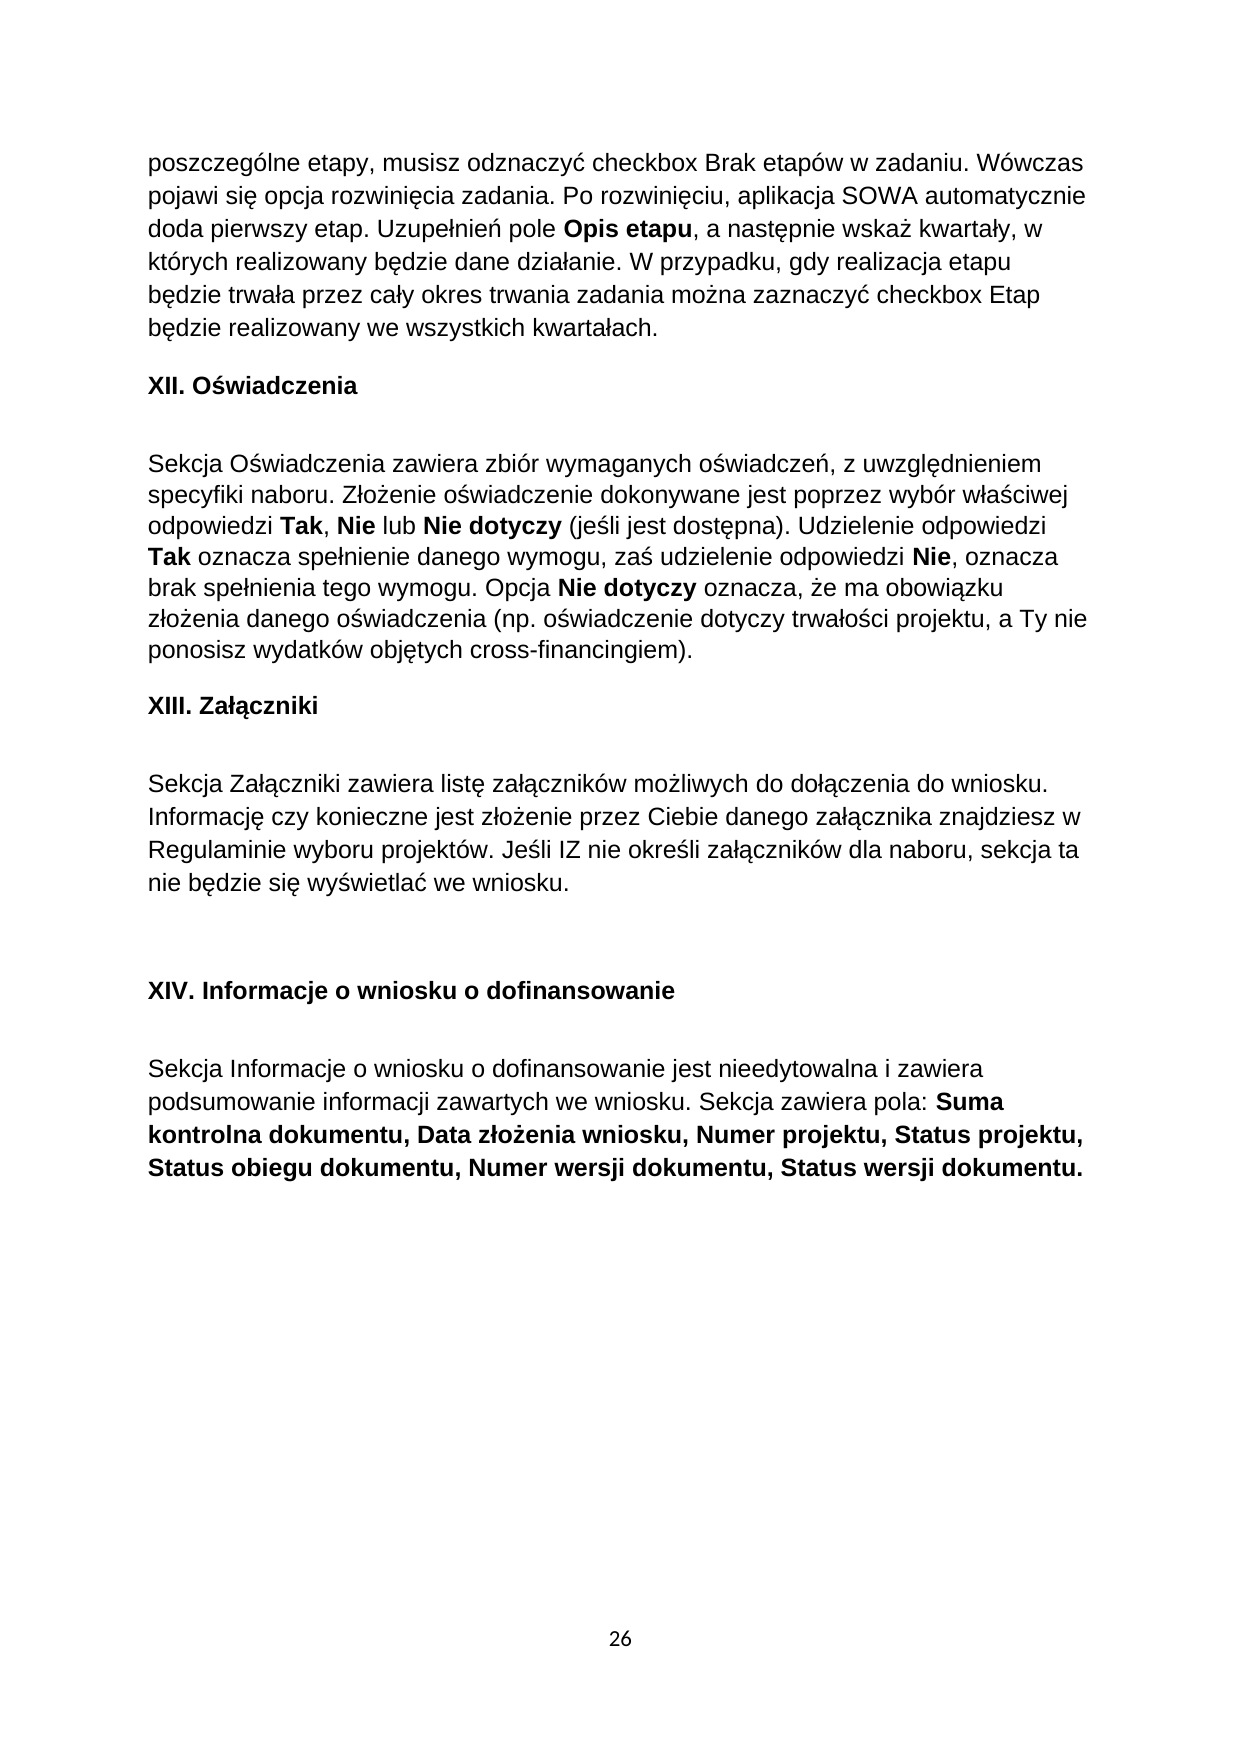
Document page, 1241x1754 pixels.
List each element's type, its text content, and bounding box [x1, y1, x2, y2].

text Sekcja Informacje o wniosku o dofinansowanie jest nieedytowalna i zawiera podsumowanie informacji zawartych we wniosku. Sekcja zawiera pola: Suma kontrolna dokumentu, Data złożenia wniosku, Numer projektu, Status projektu, Status obiegu dokumentu, Numer wersji dokumentu, Status wersji dokumentu. [148, 1053, 1093, 1181]
subtitle XII. Oświadczenia [148, 371, 1093, 399]
text Sekcja Oświadczenia zawiera zbiór wymaganych oświadczeń, z uwzględnieniem specyfiki naboru. Złożenie oświadczenie dokonywane jest poprzez wybór właściwej odpowiedzi Tak, Nie lub Nie dotyczy (jeśli jest dostępna). Udzielenie odpowiedzi Tak oznacza spełnienie danego wymogu, zaś udzielenie odpowiedzi Nie, oznacza brak spełnienia tego wymogu. Opcja Nie dotyczy oznacza, że ma obowiązku złożenia danego oświadczenia (np. oświadczenie dotyczy trwałości projektu, a Ty nie ponosisz wydatków objętych cross-financingiem). [148, 449, 1093, 664]
subtitle XIII. Załączniki [148, 691, 1093, 720]
subtitle XIV. Informacje o wniosku o dofinansowanie [148, 976, 1093, 1004]
text Sekcja Załączniki zawiera listę załączników możliwych do dołączenia do wniosku. Informację czy konieczne jest złożenie przez Ciebie danego załącznika znajdziesz w Regulaminie wyboru projektów. Jeśli IZ nie określi załączników dla naboru, sekcja ta nie będzie się wyświetlać we wniosku. [148, 769, 1093, 897]
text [148, 148, 1093, 341]
